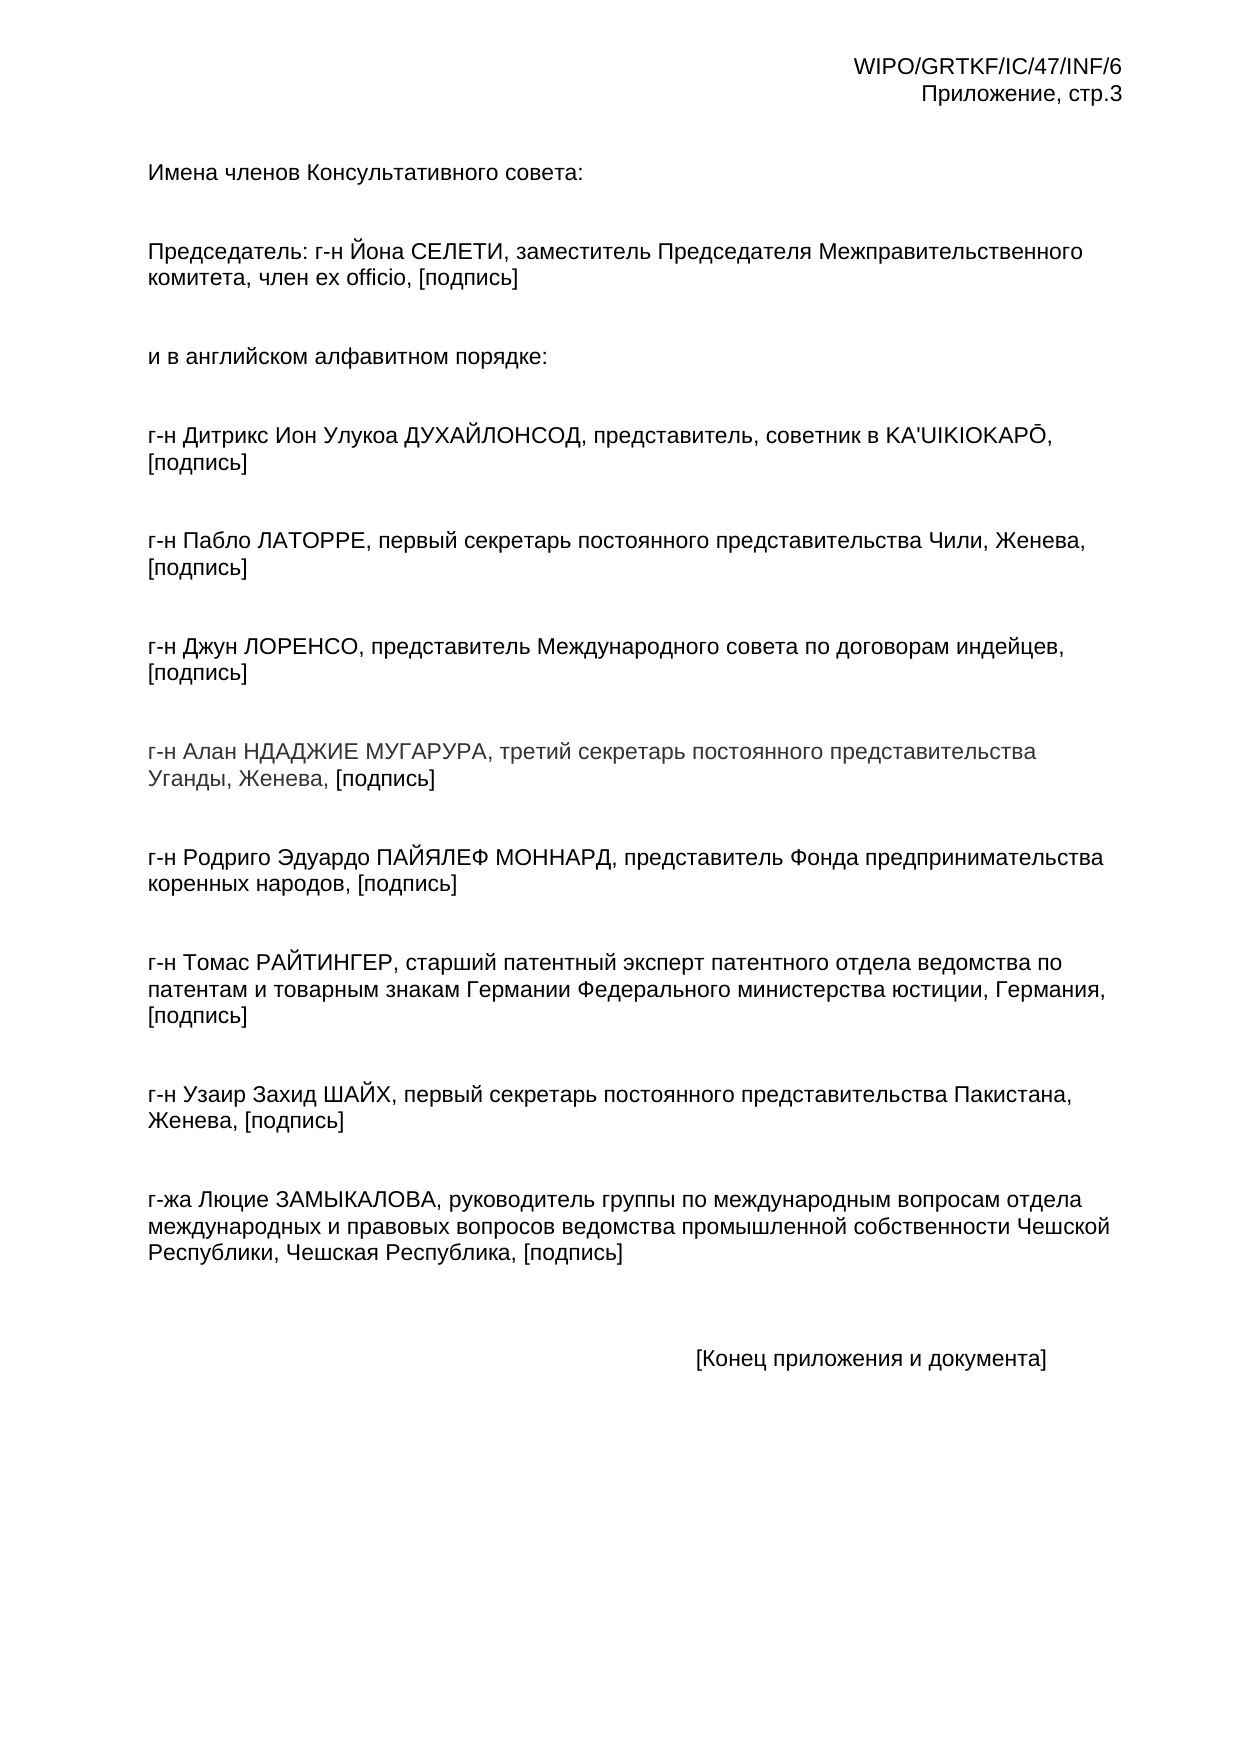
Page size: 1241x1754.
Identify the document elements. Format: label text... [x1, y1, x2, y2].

text г-н Томас РАЙТИНГЕР, старший патентный эксперт патентного отдела ведомства по патентам и товарным знакам Германии Федерального министерства юстиции, Германия, [подпись] [148, 949, 1122, 1028]
text г-н Родриго Эдуардо ПАЙЯЛЕФ МОННАРД, представитель Фонда предпринимательства коренных народов, [подпись] [148, 844, 1122, 896]
text г-жа Люцие ЗАМЫКАЛОВА, руководитель группы по международным вопросам отдела международных и правовых вопросов ведомства промышленной собственности Чешской Республики, Чешская Республика, [подпись] [148, 1186, 1122, 1265]
text г-н Джун ЛОРЕНСО, представитель Международного совета по договорам индейцев, [подпись] [148, 633, 1122, 686]
text и в английском алфавитном порядке: [148, 343, 1122, 369]
text г-н Пабло ЛАТОРРЕ, первый секретарь постоянного представительства Чили, Женева, [подпись] [148, 527, 1122, 580]
text Имена членов Консультативного совета: [148, 158, 1122, 185]
text Председатель: г-н Йона СЕЛЕТИ, заместитель Председателя Межправительственного комитета, член ex officio, [подпись] [148, 238, 1122, 290]
text [Конец приложения и документа] [620, 1345, 1122, 1372]
text г-н Узаир Захид ШАЙХ, первый секретарь постоянного представительства Пакистана, Женева, [подпись] [148, 1081, 1122, 1134]
text г-н Дитрикс Ион Улукоа ДУХАЙЛОНСОД, представитель, советник в KA'UIKIOKAPŌ, [подпись] [148, 422, 1122, 475]
text г-н Алан НДАДЖИЕ МУГАРУРА, третий секретарь постоянного представительства Уганды, Женева, [подпись] [329, 738, 1122, 791]
